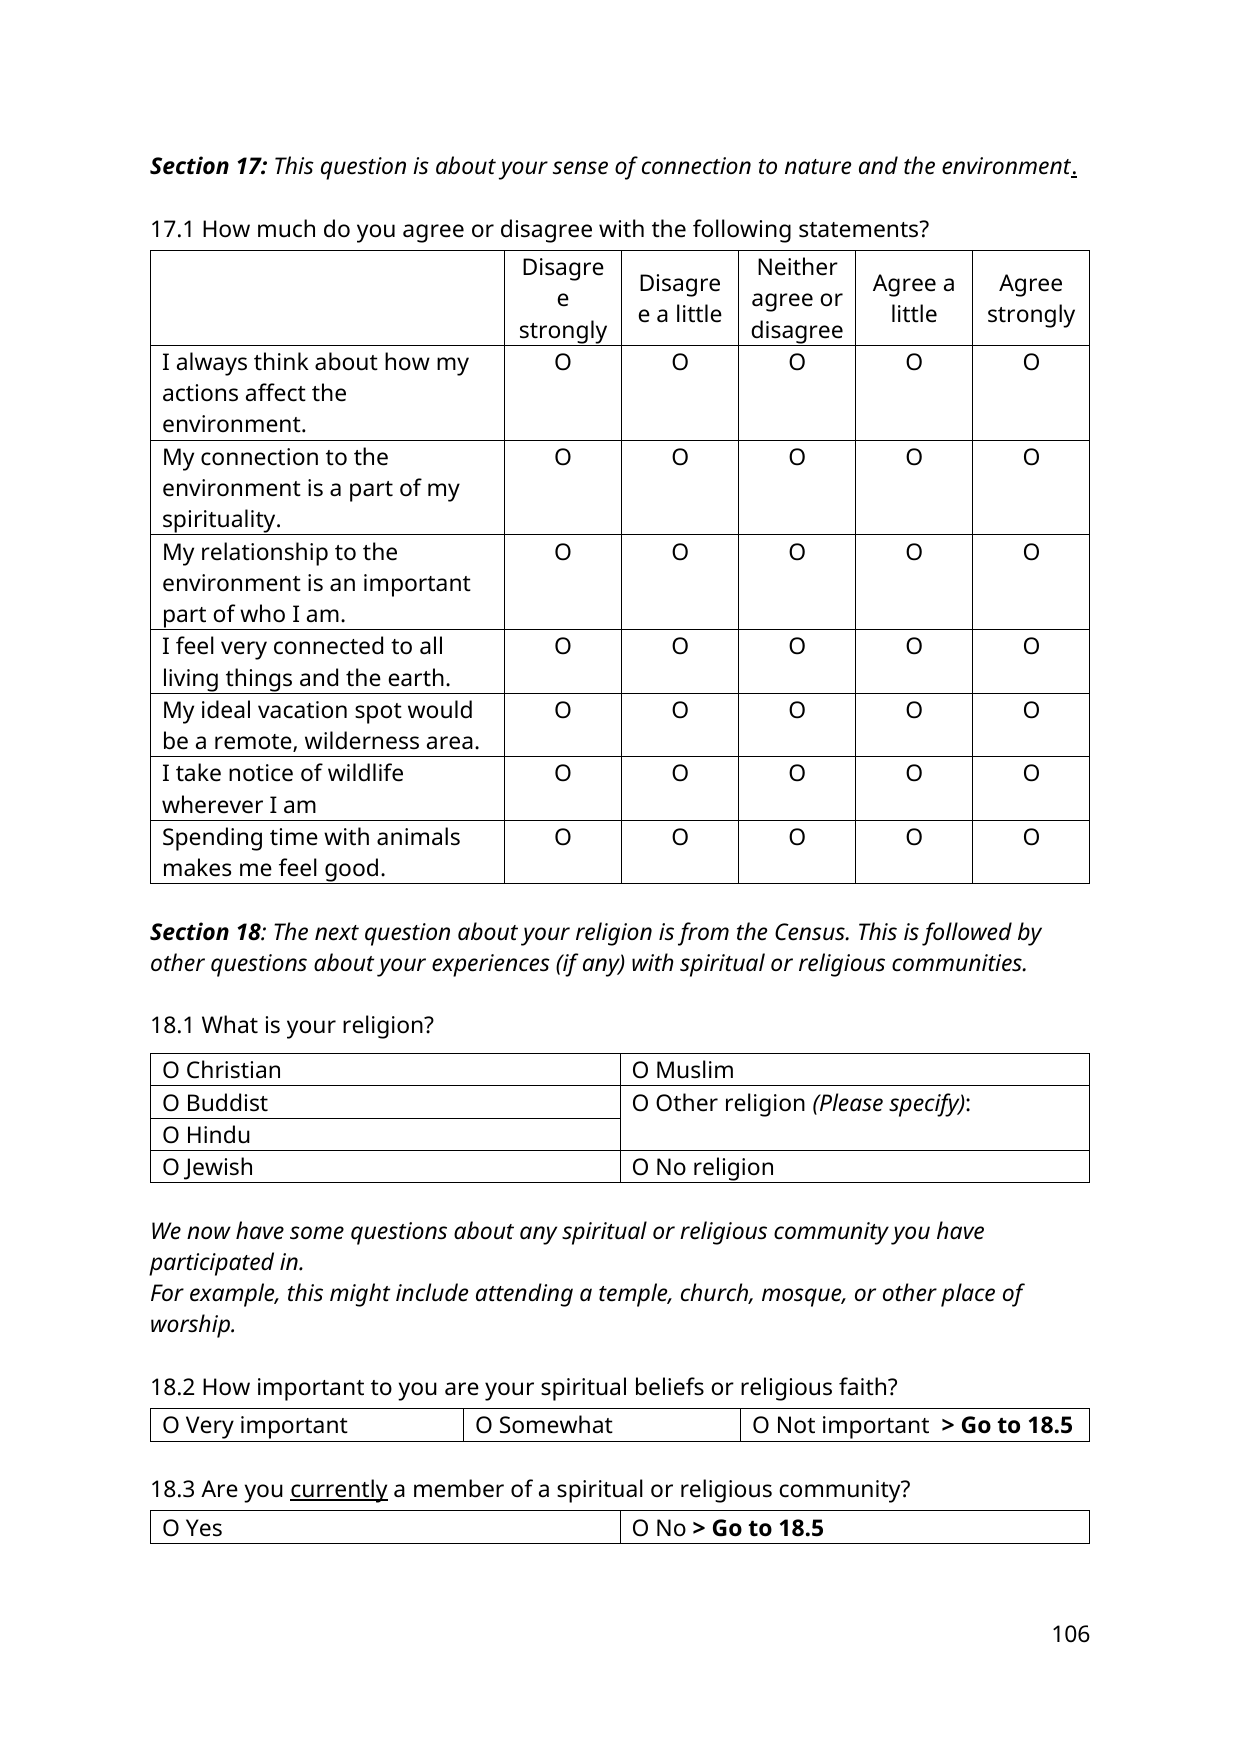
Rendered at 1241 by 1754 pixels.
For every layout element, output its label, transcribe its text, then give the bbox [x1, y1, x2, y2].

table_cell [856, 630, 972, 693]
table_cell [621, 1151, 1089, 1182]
text For example, this might include attending a temple, church, mosque, or other place of worship. [150, 1277, 1090, 1339]
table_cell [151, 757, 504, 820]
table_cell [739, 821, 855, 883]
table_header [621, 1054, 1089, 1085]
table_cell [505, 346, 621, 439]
text Section 18: The next question about your religion is from the Census. This is followed by other questions about your experiences (if any) with spiritual or religious communities. [150, 916, 1090, 978]
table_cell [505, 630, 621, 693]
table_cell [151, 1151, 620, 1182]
text 18.2 How important to you are your spiritual beliefs or religious faith? [150, 1371, 1090, 1402]
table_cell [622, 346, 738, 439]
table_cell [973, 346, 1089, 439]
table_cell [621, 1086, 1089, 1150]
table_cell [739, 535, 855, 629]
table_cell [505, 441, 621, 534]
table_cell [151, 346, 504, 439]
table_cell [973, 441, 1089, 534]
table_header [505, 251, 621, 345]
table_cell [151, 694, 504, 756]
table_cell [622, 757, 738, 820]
text 18.1 What is your religion? [150, 1009, 1090, 1041]
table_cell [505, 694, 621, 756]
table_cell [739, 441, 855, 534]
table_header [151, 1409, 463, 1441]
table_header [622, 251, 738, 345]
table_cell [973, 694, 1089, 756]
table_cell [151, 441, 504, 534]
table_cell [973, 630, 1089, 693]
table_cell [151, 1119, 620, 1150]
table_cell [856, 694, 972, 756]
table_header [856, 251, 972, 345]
text We now have some questions about any spiritual or religious community you have participated in. [150, 1214, 1090, 1277]
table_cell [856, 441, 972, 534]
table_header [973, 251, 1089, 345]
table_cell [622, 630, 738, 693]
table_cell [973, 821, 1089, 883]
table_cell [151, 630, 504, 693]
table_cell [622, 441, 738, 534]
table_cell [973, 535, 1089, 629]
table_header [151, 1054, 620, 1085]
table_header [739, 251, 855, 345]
text 18.3 Are you currently a member of a spiritual or religious community? [150, 1473, 1090, 1504]
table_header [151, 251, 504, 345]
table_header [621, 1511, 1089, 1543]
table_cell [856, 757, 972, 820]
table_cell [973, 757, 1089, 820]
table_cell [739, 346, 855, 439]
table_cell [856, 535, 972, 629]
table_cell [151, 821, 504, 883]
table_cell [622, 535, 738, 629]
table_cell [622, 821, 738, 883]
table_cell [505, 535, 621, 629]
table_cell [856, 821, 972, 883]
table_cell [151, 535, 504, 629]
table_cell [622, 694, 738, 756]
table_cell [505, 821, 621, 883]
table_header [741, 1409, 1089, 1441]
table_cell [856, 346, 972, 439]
text 17.1 How much do you agree or disagree with the following statements? [150, 212, 1090, 244]
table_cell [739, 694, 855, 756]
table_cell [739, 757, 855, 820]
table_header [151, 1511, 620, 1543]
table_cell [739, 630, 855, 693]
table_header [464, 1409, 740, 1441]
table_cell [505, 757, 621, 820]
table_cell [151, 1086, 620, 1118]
text Section 17: This question is about your sense of connection to nature and the environment. [150, 150, 1090, 181]
